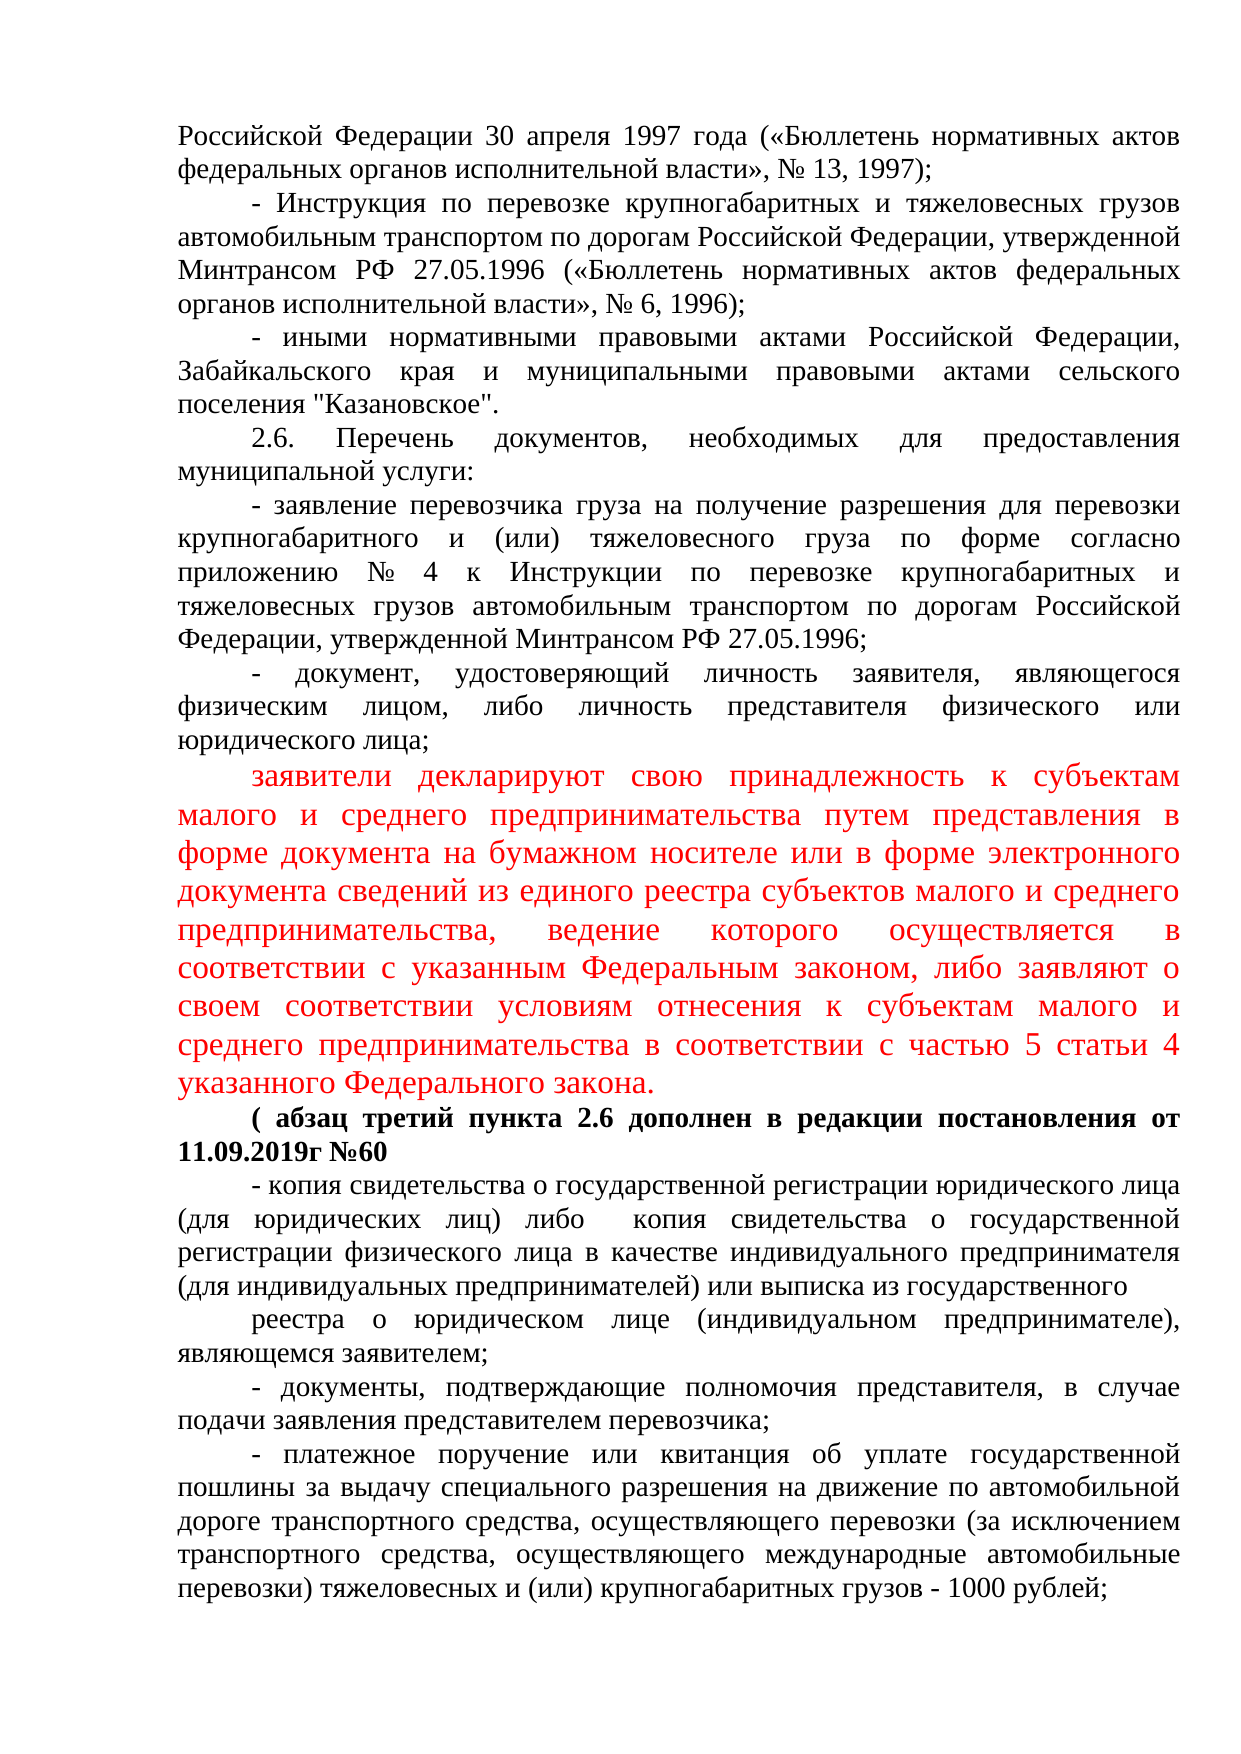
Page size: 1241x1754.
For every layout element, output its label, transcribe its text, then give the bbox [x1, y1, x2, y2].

text - заявление перевозчика груза на получение разрешения для перевозки крупногабаритного и (или) тяжеловесного груза по форме согласно приложению № 4 к Инструкции по перевозке крупногабаритных и тяжеловесных грузов автомобильным транспортом по дорогам Российской Федерации, утвержденной Минтрансом РФ 27.05.1996; [177, 487, 1181, 655]
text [177, 118, 1181, 185]
text заявители декларируют свою принадлежность к субъектам малого и среднего предпринимательства путем представления в форме документа на бумажном носителе или в форме электронного документа сведений из единого реестра субъектов малого и среднего предпринимательства, ведение которого осуществляется в соответствии с указанным Федеральным законом, либо заявляют о своем соответствии условиям отнесения к субъектам малого и среднего предпринимательства в соответствии с частью 5 статьи 4 указанного Федерального закона. [177, 755, 1181, 1100]
text - Инструкция по перевозке крупногабаритных и тяжеловесных грузов автомобильным транспортом по дорогам Российской Федерации, утвержденной Минтрансом РФ 27.05.1996 («Бюллетень нормативных актов федеральных органов исполнительной власти», № 6, 1996); [177, 185, 1181, 319]
text ( абзац третий пункта 2.6 дополнен в редакции постановления от 11.09.2019г №60 [177, 1100, 1181, 1167]
text - копия свидетельства о государственной регистрации юридического лица (для юридических лиц) либо копия свидетельства о государственной регистрации физического лица в качестве индивидуального предпринимателя (для индивидуальных предпринимателей) или выписка из государственного [177, 1167, 1181, 1302]
text - иными нормативными правовыми актами Российской Федерации, Забайкальского края и муниципальными правовыми актами сельского поселения "Казановское". [177, 319, 1181, 420]
text - платежное поручение или квитанция об уплате государственной пошлины за выдачу специального разрешения на движение по автомобильной дороге транспортного средства, осуществляющего перевозки (за исключением транспортного средства, осуществляющего международные автомобильные перевозки) тяжеловесных и (или) крупногабаритных грузов - 1000 рублей; [177, 1436, 1181, 1603]
text 2.6. Перечень документов, необходимых для предоставления муниципальной услуги: [177, 420, 1181, 487]
text реестра о юридическом лице (индивидуальном предпринимателе), являющемся заявителем; [177, 1302, 1181, 1369]
text - документы, подтверждающие полномочия представителя, в случае подачи заявления представителем перевозчика; [177, 1369, 1181, 1436]
text - документ, удостоверяющий личность заявителя, являющегося физическим лицом, либо личность представителя физического или юридического лица; [177, 655, 1181, 755]
